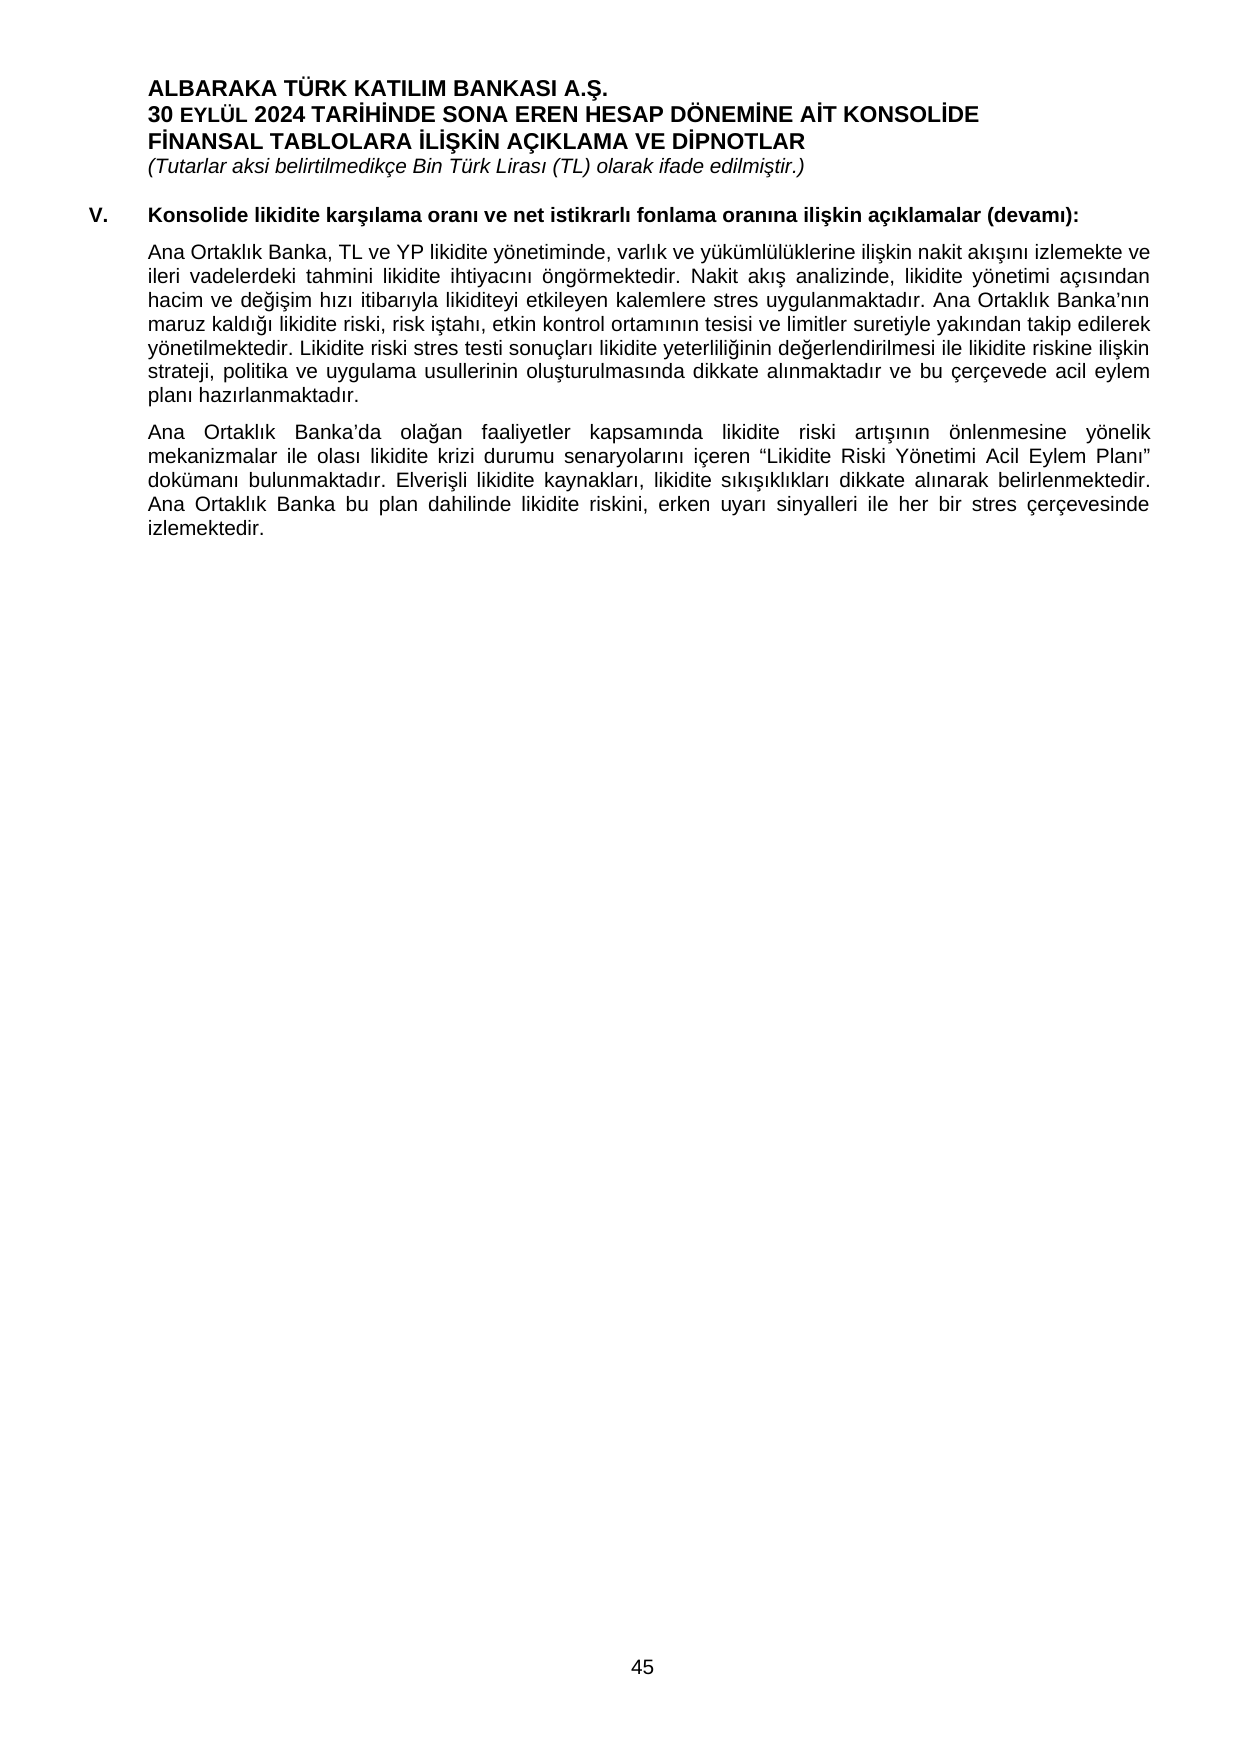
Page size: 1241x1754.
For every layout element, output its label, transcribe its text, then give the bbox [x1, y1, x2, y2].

text Ana Ortaklık Banka’da olağan faaliyetler kapsamında likidite riski artışının önlenmesine yönelik mekanizmalar ile olası likidite krizi durumu senaryolarını içeren “Likidite Riski Yönetimi Acil Eylem Planı” dokümanı bulunmaktadır. Elverişli likidite kaynakları, likidite sıkışıklıkları dikkate alınarak belirlenmektedir. Ana Ortaklık Banka bu plan dahilinde likidite riskini, erken uyarı sinyalleri ile her bir stres çerçevesinde izlemektedir. [148, 420, 1152, 539]
text Ana Ortaklık Banka, TL ve YP likidite yönetiminde, varlık ve yükümlülüklerine ilişkin nakit akışını izlemekte ve ileri vadelerdeki tahmini likidite ihtiyacını öngörmektedir. Nakit akış analizinde, likidite yönetimi açısından hacim ve değişim hızı itibarıyla likiditeyi etkileyen kalemlere stres uygulanmaktadır. Ana Ortaklık Banka’nın maruz kaldığı likidite riski, risk iştahı, etkin kontrol ortamının tesisi ve limitler suretiyle yakından takip edilerek yönetilmektedir. Likidite riski stres testi sonuçları likidite yeterliliğinin değerlendirilmesi ile likidite riskine ilişkin strateji, politika ve uygulama usullerinin oluşturulmasında dikkate alınmaktadır ve bu çerçevede acil eylem planı hazırlanmaktadır. [148, 239, 1152, 407]
text V. Konsolide likidite karşılama oranı ve net istikrarlı fonlama oranına ilişkin açıklamalar (devamı): [89, 203, 1152, 227]
